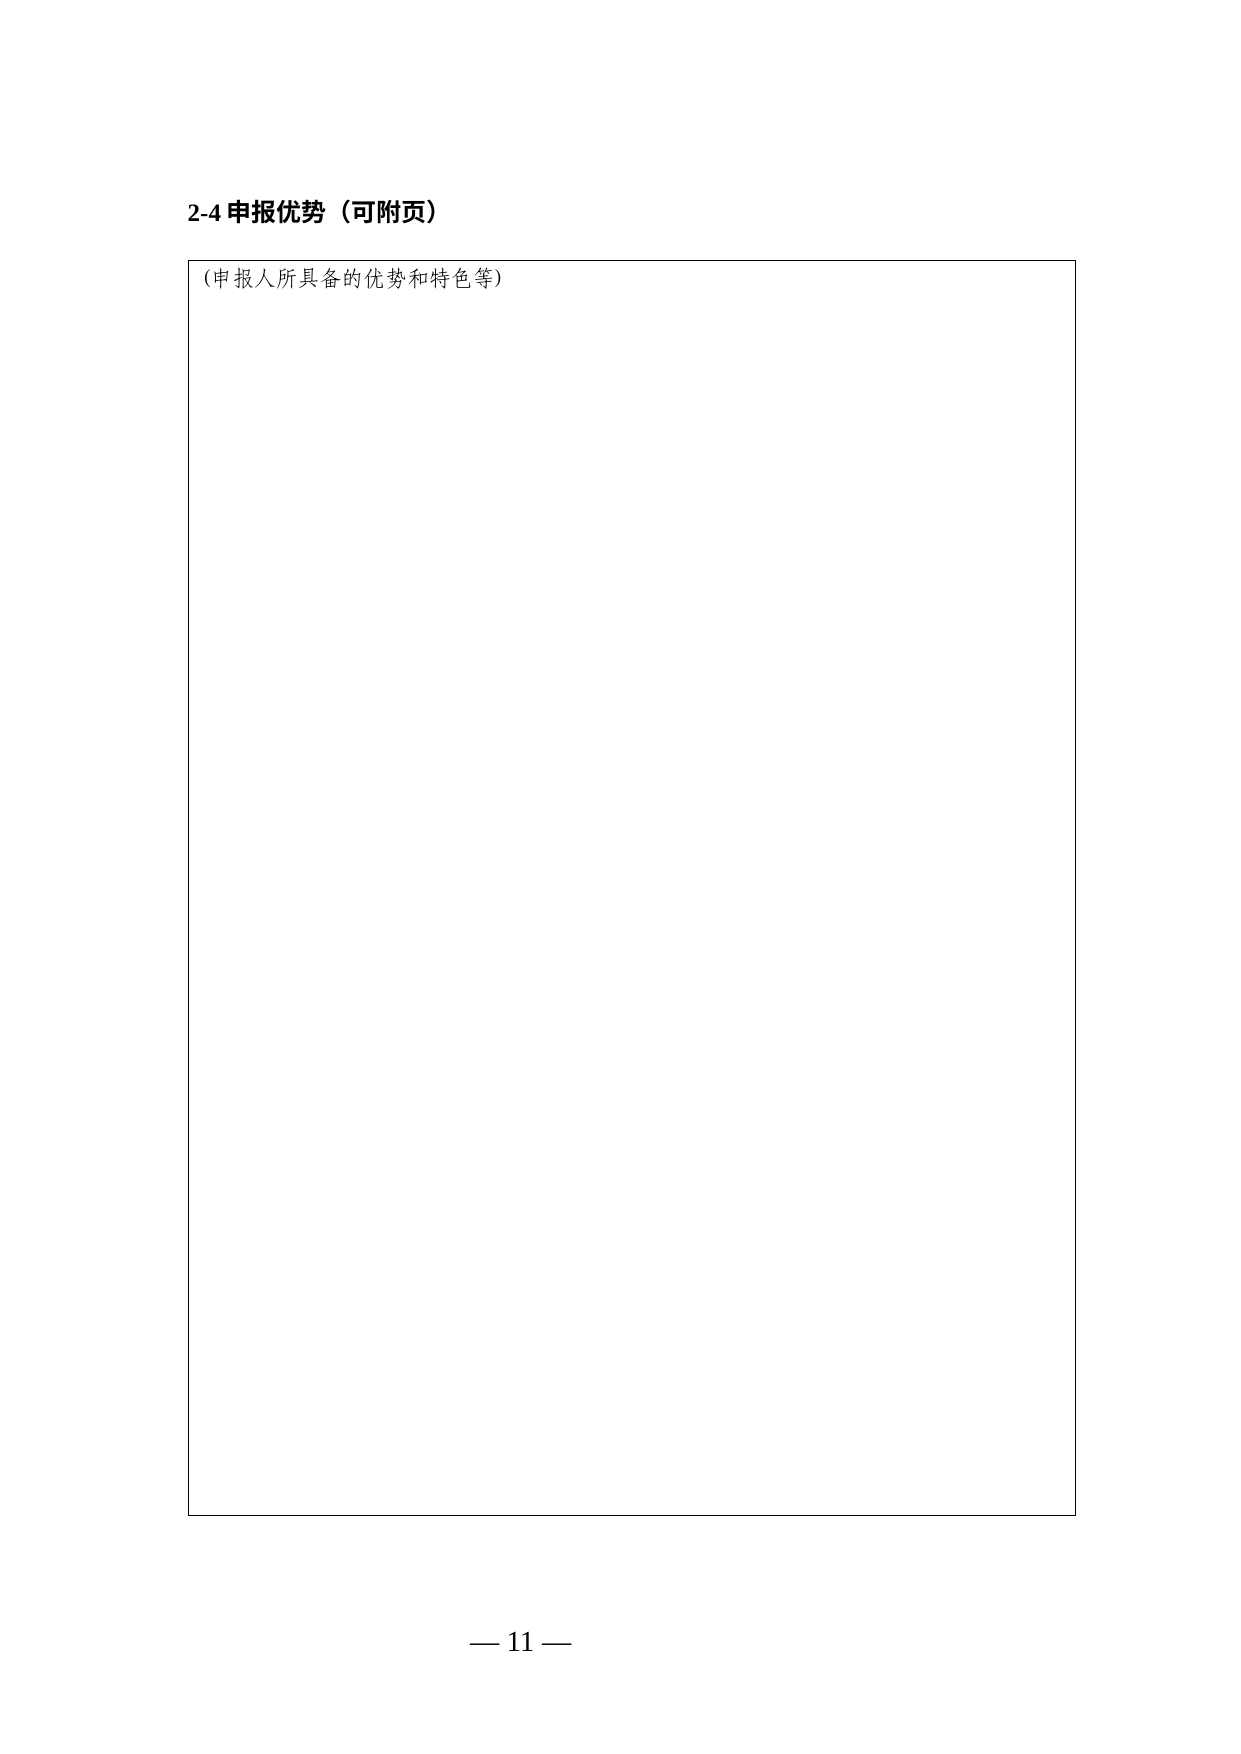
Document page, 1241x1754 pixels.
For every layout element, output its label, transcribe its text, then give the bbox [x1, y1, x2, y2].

table_header (申报人所具备的优势和特色等) [189, 261, 1075, 1515]
text 2-4申报优势（可附页） [187, 178, 1053, 243]
